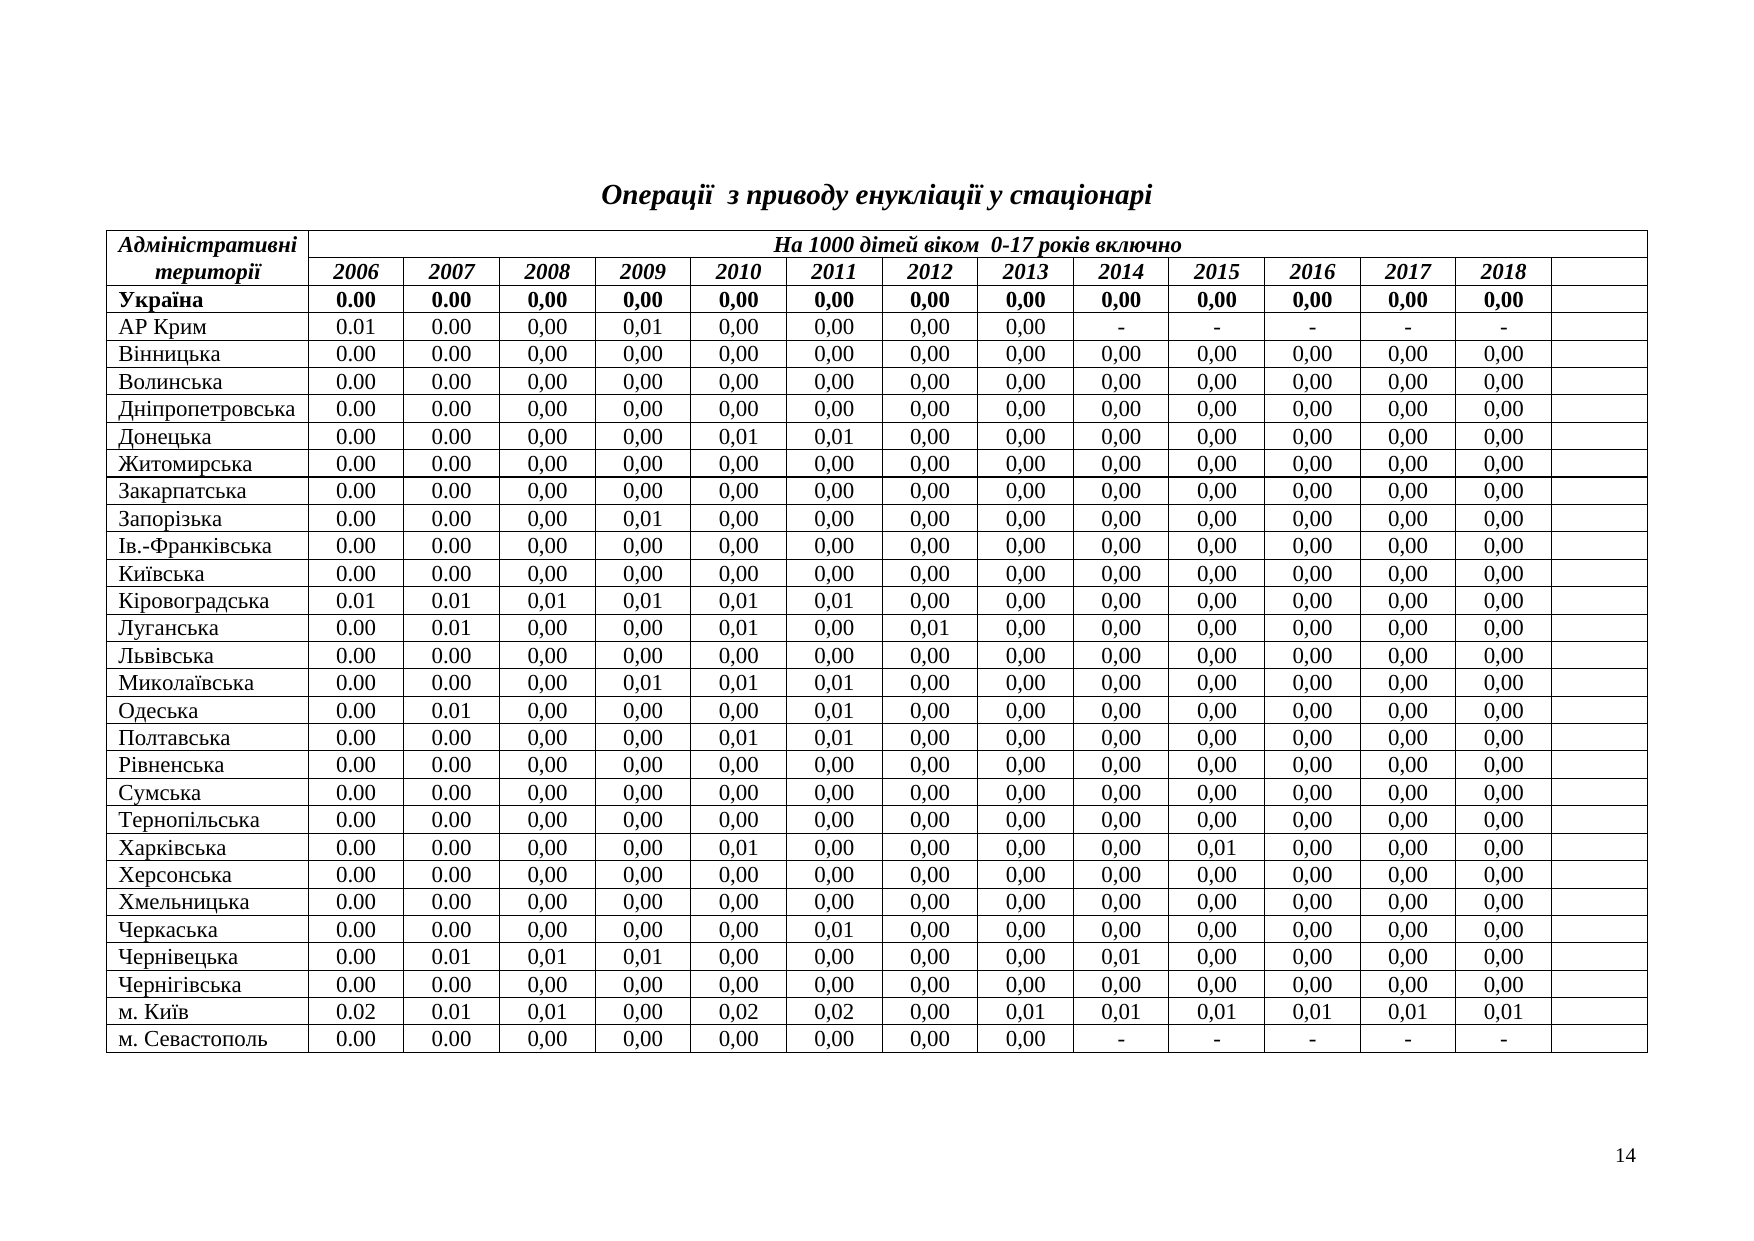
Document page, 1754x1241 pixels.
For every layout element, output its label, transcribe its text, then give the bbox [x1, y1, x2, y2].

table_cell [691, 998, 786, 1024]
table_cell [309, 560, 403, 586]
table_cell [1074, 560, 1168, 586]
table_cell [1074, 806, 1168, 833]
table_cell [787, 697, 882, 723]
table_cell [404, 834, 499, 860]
text Операції з приводу енукліації у стаціонарі [118, 177, 1636, 211]
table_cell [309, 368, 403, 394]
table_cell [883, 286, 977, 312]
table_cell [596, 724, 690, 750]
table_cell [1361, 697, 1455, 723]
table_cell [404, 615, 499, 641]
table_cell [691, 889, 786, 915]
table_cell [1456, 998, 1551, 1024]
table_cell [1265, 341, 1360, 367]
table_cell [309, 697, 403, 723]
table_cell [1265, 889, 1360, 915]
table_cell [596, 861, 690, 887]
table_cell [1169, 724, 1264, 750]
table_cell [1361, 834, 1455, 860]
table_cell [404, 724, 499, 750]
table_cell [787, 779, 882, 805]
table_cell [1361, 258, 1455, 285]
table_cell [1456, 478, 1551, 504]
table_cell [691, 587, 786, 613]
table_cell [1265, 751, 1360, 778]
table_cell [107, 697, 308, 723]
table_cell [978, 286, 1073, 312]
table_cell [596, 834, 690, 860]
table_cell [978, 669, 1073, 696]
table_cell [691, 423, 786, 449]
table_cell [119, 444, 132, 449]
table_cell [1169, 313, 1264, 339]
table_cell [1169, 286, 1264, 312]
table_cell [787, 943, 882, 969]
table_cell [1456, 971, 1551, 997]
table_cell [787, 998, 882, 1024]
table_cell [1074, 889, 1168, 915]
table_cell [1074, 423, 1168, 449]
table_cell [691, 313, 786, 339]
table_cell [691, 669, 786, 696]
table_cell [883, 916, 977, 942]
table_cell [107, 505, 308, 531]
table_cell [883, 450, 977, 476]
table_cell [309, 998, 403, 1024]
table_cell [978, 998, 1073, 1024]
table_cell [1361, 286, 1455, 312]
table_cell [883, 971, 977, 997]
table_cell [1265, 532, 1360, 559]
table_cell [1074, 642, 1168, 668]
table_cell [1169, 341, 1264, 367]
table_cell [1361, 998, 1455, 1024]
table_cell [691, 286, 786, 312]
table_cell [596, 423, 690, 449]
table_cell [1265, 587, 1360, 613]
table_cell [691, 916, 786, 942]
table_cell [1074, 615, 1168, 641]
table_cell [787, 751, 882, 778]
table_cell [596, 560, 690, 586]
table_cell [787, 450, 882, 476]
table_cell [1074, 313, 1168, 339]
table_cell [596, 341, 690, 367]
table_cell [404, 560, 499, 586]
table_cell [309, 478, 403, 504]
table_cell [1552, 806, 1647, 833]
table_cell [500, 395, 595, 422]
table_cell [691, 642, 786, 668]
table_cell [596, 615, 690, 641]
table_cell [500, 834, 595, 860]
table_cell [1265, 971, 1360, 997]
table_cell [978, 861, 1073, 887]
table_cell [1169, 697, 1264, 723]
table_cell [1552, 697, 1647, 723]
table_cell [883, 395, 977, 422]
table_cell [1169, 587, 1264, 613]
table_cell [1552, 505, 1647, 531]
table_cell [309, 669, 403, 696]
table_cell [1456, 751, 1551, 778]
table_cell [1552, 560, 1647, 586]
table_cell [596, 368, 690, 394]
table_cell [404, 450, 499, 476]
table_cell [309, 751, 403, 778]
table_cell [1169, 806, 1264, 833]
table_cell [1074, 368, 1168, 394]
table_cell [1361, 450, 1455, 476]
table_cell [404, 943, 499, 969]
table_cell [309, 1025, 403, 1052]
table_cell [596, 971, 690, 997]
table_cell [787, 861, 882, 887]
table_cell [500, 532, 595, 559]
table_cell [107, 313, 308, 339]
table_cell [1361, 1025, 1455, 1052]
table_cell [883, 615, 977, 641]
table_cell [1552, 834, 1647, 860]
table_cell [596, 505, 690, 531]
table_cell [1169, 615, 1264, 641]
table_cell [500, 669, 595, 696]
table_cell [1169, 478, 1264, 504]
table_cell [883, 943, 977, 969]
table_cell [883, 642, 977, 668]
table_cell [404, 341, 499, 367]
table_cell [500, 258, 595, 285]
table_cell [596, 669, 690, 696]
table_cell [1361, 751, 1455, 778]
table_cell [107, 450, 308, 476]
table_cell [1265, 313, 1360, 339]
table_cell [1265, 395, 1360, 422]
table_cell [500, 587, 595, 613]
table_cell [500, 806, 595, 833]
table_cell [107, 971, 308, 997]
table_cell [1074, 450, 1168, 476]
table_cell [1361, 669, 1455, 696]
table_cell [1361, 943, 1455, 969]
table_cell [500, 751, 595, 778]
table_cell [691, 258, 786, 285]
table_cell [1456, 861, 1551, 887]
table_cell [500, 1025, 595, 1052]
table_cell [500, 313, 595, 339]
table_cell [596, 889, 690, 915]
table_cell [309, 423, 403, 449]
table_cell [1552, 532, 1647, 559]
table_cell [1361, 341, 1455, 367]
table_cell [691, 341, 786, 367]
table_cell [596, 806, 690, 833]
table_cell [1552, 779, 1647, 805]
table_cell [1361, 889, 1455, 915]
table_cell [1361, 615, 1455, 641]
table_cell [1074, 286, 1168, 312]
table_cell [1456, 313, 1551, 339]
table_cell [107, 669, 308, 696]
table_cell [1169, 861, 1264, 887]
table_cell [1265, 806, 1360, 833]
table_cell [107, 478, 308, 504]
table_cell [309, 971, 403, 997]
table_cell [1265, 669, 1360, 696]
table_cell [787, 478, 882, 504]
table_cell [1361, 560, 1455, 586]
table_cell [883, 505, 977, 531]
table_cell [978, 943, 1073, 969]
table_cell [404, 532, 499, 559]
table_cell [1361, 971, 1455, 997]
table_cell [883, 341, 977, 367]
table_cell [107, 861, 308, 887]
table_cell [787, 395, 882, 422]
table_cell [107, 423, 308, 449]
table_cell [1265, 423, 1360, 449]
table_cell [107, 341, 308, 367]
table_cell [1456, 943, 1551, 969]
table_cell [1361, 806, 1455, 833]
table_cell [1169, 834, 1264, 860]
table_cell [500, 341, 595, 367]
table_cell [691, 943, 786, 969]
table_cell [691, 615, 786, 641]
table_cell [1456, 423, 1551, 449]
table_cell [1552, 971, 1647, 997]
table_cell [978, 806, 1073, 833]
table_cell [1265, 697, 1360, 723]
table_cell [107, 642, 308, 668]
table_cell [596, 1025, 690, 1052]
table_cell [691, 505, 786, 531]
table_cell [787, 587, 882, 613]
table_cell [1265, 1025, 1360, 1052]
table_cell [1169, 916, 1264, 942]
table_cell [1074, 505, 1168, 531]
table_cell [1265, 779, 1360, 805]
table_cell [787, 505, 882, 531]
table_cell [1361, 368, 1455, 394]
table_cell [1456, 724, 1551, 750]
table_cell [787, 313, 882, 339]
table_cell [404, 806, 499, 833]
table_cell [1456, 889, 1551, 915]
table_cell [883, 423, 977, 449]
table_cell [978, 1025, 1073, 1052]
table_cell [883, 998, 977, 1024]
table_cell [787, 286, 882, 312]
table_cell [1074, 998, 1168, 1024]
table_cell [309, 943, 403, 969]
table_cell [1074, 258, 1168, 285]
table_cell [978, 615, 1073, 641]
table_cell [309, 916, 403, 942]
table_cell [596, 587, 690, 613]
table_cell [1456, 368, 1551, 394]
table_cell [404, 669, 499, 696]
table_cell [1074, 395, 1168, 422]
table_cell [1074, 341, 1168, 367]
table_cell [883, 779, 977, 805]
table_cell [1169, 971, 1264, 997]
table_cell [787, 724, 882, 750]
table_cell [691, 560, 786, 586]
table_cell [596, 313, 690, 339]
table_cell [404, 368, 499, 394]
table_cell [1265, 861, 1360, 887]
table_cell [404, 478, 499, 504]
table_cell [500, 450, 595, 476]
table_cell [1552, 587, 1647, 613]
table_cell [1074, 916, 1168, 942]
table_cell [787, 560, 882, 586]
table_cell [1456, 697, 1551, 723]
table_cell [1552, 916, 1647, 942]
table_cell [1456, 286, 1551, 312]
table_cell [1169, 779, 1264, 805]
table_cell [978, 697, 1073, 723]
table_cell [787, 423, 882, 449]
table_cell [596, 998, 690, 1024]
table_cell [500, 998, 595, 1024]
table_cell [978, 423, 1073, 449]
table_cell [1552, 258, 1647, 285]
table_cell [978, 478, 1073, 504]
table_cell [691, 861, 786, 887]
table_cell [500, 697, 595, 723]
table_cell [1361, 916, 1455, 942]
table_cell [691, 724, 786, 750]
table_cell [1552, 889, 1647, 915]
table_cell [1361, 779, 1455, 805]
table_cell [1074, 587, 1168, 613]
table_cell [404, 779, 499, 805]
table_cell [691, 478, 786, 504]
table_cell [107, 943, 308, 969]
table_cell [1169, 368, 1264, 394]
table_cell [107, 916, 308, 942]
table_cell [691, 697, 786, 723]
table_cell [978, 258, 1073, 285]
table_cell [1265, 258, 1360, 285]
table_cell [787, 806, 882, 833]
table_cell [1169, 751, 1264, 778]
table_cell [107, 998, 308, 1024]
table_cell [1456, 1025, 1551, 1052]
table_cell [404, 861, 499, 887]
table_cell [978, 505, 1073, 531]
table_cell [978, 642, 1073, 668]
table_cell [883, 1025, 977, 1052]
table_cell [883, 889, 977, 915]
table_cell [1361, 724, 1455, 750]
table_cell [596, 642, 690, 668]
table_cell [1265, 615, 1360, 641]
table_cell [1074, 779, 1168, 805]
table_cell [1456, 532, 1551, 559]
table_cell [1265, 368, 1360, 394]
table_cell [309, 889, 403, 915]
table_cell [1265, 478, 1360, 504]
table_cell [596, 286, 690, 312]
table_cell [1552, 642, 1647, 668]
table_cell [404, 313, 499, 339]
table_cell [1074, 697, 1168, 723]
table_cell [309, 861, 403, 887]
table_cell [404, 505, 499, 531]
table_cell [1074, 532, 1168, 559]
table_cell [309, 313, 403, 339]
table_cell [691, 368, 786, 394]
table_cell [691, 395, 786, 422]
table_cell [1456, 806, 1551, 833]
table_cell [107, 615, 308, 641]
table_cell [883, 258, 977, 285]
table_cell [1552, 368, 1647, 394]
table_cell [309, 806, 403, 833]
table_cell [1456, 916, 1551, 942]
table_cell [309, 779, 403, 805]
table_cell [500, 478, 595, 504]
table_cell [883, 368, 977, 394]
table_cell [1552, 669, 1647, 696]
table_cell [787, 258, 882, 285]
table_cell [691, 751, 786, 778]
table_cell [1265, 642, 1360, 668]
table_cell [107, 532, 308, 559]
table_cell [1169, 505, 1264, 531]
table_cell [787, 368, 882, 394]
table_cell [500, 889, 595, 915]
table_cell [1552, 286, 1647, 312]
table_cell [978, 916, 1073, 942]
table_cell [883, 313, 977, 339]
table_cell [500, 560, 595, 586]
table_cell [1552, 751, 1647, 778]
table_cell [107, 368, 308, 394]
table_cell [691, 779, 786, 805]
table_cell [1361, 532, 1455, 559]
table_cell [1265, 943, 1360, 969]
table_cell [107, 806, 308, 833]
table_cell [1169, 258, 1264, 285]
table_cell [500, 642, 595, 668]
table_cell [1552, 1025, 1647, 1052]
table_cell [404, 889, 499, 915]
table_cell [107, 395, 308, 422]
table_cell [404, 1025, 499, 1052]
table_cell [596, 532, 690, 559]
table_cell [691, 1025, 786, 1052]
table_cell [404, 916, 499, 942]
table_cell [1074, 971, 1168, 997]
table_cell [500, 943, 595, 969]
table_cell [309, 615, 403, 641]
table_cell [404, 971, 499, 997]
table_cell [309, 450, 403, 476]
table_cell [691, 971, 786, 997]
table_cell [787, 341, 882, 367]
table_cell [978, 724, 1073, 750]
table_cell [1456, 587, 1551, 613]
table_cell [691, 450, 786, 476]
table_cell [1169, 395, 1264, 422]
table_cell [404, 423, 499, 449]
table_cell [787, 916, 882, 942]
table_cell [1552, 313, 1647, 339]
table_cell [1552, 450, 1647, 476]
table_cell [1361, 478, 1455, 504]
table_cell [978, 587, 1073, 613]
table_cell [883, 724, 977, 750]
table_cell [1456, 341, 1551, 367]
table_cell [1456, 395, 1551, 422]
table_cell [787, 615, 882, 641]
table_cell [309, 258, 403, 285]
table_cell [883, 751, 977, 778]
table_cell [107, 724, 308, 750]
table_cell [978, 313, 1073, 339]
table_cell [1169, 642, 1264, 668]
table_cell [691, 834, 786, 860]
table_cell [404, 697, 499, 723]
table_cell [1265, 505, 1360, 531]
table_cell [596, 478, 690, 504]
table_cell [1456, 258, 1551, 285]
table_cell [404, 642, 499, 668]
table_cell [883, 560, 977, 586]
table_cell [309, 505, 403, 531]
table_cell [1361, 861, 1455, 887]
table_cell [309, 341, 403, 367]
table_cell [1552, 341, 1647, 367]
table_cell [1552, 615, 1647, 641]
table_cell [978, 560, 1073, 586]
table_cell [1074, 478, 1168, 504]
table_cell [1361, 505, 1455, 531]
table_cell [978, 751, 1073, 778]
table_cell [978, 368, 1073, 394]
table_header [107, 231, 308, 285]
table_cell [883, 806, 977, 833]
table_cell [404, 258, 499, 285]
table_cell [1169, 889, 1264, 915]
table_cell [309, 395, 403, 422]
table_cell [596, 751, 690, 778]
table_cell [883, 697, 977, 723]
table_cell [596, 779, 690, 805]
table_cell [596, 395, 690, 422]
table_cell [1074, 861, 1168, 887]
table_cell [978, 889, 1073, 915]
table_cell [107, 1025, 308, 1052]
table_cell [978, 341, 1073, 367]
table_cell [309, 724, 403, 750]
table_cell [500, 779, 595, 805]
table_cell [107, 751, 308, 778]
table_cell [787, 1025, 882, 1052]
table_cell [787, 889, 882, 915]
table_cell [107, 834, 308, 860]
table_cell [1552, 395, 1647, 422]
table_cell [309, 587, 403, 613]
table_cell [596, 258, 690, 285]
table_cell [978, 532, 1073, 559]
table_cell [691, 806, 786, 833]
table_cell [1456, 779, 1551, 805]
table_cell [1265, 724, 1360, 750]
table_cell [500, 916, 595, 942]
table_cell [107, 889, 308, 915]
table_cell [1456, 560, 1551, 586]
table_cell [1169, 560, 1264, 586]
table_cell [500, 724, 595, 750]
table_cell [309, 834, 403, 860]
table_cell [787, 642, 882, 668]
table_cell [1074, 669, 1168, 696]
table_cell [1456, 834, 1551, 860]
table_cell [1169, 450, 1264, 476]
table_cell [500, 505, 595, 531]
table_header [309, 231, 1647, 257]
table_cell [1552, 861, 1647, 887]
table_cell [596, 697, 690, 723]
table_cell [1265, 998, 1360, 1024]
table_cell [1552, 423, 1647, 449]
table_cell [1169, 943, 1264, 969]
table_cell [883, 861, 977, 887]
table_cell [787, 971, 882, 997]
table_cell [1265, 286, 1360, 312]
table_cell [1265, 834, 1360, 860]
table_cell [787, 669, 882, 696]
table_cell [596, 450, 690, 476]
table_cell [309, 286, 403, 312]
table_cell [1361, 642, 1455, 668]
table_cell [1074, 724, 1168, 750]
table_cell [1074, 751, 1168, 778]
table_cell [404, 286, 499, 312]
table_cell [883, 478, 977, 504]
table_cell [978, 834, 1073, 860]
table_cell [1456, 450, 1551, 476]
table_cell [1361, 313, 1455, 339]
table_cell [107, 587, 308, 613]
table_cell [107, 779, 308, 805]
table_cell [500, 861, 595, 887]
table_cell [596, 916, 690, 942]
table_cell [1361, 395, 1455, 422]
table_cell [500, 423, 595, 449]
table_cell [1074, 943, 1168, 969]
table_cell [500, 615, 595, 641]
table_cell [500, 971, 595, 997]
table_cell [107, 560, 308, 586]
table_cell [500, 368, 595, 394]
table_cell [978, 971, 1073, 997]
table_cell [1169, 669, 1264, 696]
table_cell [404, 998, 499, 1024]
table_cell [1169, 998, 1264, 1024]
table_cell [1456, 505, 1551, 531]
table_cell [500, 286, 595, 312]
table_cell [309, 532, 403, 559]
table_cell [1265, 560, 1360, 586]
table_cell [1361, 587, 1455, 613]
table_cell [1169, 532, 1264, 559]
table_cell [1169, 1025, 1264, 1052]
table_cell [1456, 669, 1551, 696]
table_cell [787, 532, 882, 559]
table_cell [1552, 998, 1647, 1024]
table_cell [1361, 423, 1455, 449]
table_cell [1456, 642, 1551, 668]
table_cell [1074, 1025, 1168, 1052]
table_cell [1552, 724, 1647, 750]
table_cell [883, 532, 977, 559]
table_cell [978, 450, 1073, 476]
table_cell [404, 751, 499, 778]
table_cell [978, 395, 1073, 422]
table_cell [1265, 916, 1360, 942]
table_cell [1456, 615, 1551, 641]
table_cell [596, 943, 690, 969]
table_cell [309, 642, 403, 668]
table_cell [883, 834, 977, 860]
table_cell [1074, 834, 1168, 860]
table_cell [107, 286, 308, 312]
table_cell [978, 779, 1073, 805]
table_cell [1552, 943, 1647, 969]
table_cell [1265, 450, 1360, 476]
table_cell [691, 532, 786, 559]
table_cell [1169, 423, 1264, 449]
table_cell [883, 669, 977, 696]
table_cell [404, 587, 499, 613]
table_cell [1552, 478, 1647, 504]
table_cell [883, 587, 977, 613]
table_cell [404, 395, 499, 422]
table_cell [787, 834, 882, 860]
